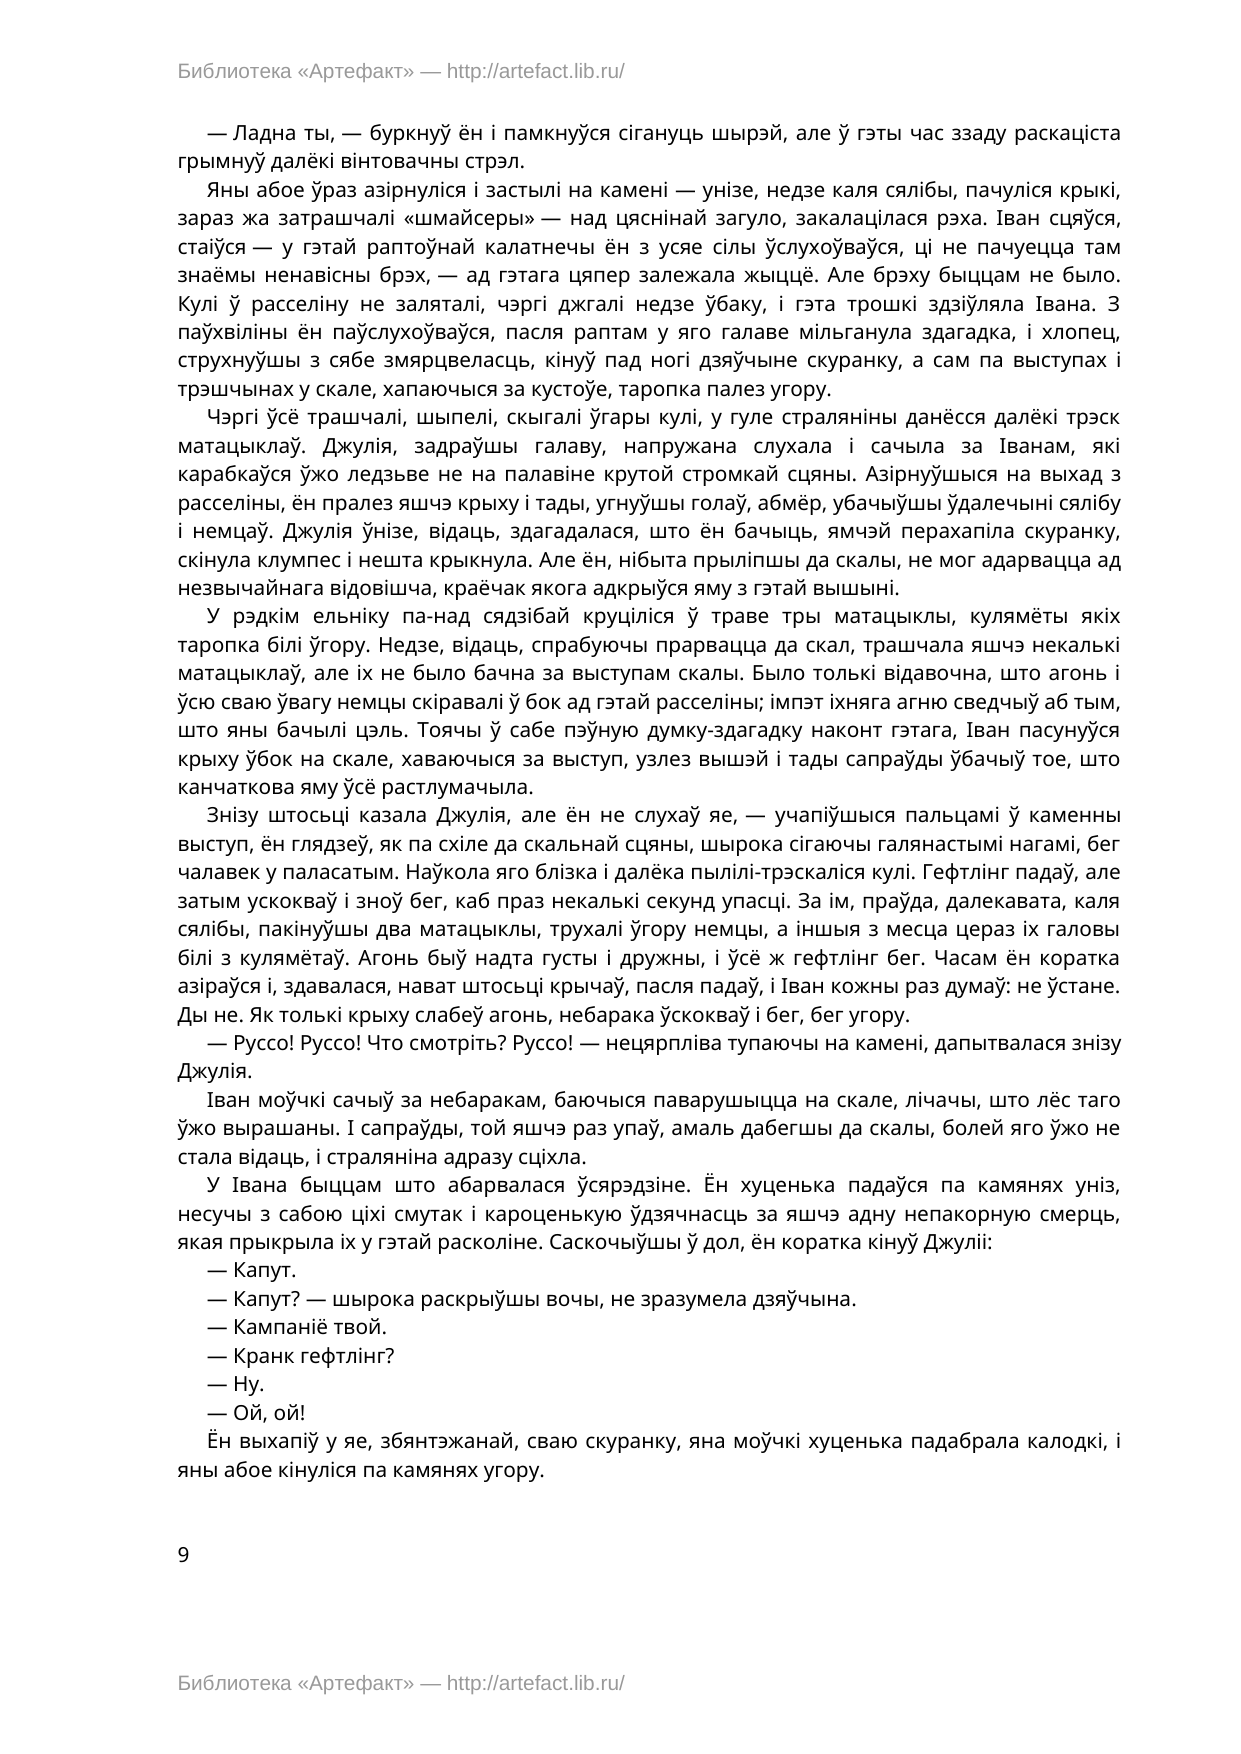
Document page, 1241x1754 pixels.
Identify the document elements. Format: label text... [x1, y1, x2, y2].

text У рэдкім ельніку па-над сядзібай круціліся ў траве тры матацыклы, кулямёты якіх таропка білі ўгору. Недзе, відаць, спрабуючы прарвацца да скал, трашчала яшчэ некалькі матацыклаў, але іх не было бачна за выступам скалы. Было толькі відавочна, што агонь і ўсю сваю ўвагу немцы скіравалі ў бок ад гэтай расселіны; імпэт іхняга агню сведчыў аб тым, што яны бачылі цэль. Тоячы ў сабе пэўную думку-здагадку наконт гэтага, Іван пасунуўся крыху ўбок на скале, хаваючыся за выступ, узлез вышэй і тады сапраўды ўбачыў тое, што канчаткова яму ўсё растлумачыла. [177, 602, 1122, 801]
text Яны абое ўраз азірнуліся і застылі на камені — унізе, недзе каля сялібы, пачуліся крыкі, зараз жа затрашчалі «шмайсеры» — над цяснінай загуло, закалацілася рэха. Іван сцяўся, стаіўся — у гэтай раптоўнай калатнечы ён з усяе сілы ўслухоўваўся, ці не пачуецца там знаёмы ненавісны брэх, — ад гэтага цяпер залежала жыццё. Але брэху быццам не было. Кулі ў расселіну не заляталі, чэргі джгалі недзе ўбаку, і гэта трошкі здзіўляла Івана. З паўхвіліны ён паўслухоўваўся, пасля раптам у яго галаве мільганула здагадка, і хлопец, струхнуўшы з сябе змярцвеласць, кінуў пад ногі дзяўчыне скуранку, а сам па выступах і трэшчынах у скале, хапаючыся за кустоўе, таропка палез угору. [177, 175, 1122, 402]
text — Ладна ты, — буркнуў ён і памкнуўся сігануць шырэй, але ў гэты час ззаду раскаціста грымнуў далёкі вінтовачны стрэл. [177, 118, 1122, 175]
text — Ой, ой! [177, 1398, 1122, 1426]
subtitle 9 [177, 1540, 1122, 1568]
text — Капут? — шырока раскрыўшы вочы, не зразумела дзяўчына. [177, 1284, 1122, 1312]
text — Кранк гефтлінг? [177, 1341, 1122, 1369]
text Знізу штосьці казала Джулія, але ён не слухаў яе, — учапіўшыся пальцамі ў каменны выступ, ён глядзеў, як па схіле да скальнай сцяны, шырока сігаючы галянастымі нагамі, бег чалавек у паласатым. Наўкола яго блізка і далёка пылілі-трэскаліся кулі. Гефтлінг падаў, але затым ускокваў і зноў бег, каб праз некалькі секунд упасці. За ім, праўда, далекавата, каля сялібы, пакінуўшы два матацыклы, трухалі ўгору немцы, а іншыя з месца цераз іх галовы білі з кулямётаў. Агонь быў надта густы і дружны, і ўсё ж гефтлінг бег. Часам ён коратка азіраўся і, здавалася, нават штосьці крычаў, пасля падаў, і Іван кожны раз думаў: не ўстане. Ды не. Як толькі крыху слабеў агонь, небарака ўскокваў і бег, бег угору. [177, 801, 1122, 1028]
text — Капут. [177, 1256, 1122, 1284]
text — Руссо! Руссо! Что смотріть? Руссо! — нецярпліва тупаючы на камені, дапытвалася знізу Джулія. [177, 1028, 1122, 1085]
text Чэргі ўсё трашчалі, шыпелі, скыгалі ўгары кулі, у гуле страляніны данёсся далёкі трэск матацыклаў. Джулія, задраўшы галаву, напружана слухала і сачыла за Іванам, які карабкаўся ўжо ледзьве не на палавіне крутой стромкай сцяны. Азірнуўшыся на выхад з расселіны, ён пралез яшчэ крыху і тады, угнуўшы голаў, абмёр, убачыўшы ўдалечыні сялібу і немцаў. Джулія ўнізе, відаць, здагадалася, што ён бачыць, ямчэй перахапіла скуранку, скінула клумпес і нешта крыкнула. Але ён, нібыта прыліпшы да скалы, не мог адарвацца ад незвычайнага відовішча, краёчак якога адкрыўся яму з гэтай вышыні. [177, 402, 1122, 602]
text Ён выхапіў у яе, збянтэжанай, сваю скуранку, яна моўчкі хуценька падабрала калодкі, і яны абое кінуліся па камянях угору. [177, 1426, 1122, 1483]
text У Івана быццам што абарвалася ўсярэдзіне. Ён хуценька падаўся па камянях уніз, несучы з сабою ціхі смутак і кароценькую ўдзячнасць за яшчэ адну непакорную смерць, якая прыкрыла іх у гэтай расколіне. Саскочыўшы ў дол, ён коратка кінуў Джуліі: [177, 1170, 1122, 1256]
text — Кампаніё твой. [177, 1312, 1122, 1341]
text — Ну. [177, 1369, 1122, 1398]
text Іван моўчкі сачыў за небаракам, баючыся паварушыцца на скале, лічачы, што лёс таго ўжо вырашаны. I сапраўды, той яшчэ раз упаў, амаль дабегшы да скалы, болей яго ўжо не стала відаць, і страляніна адразу сціхла. [177, 1085, 1122, 1170]
